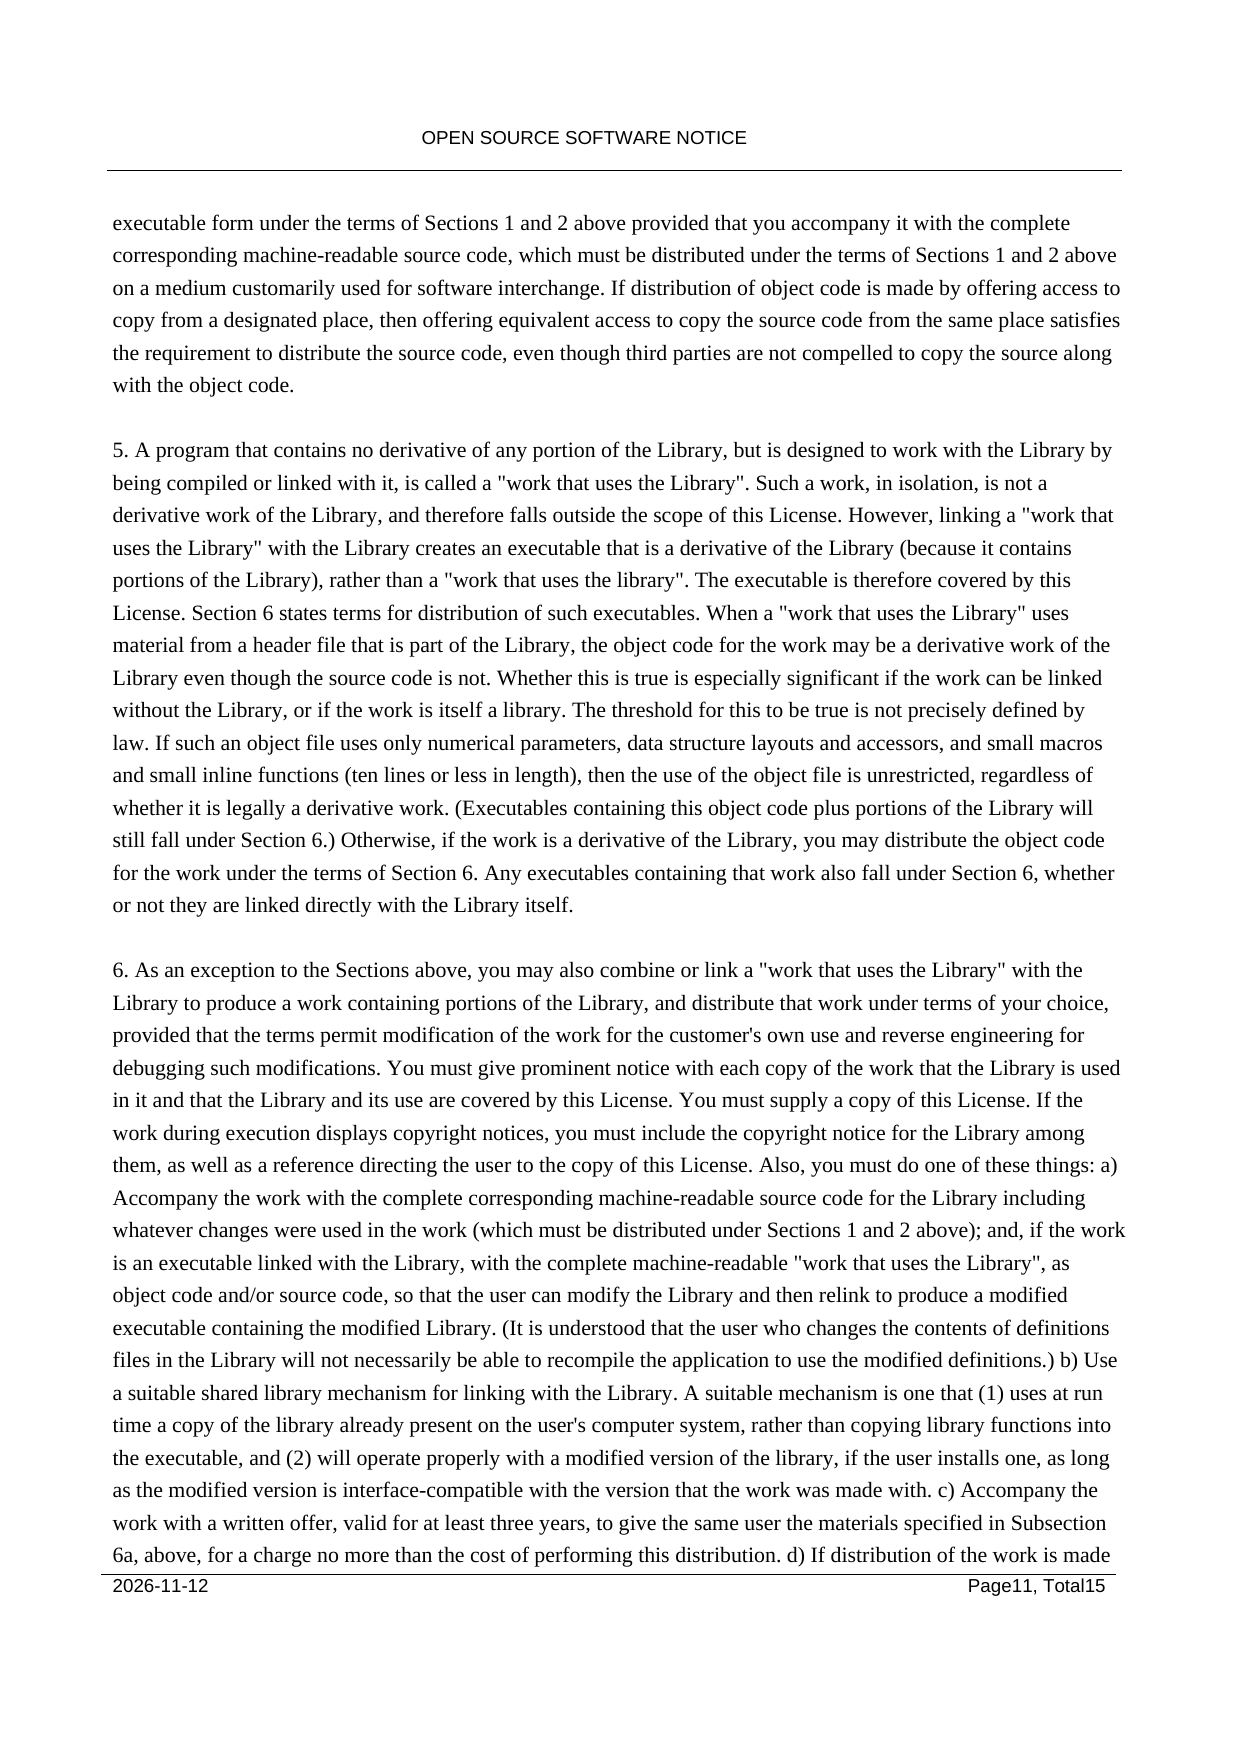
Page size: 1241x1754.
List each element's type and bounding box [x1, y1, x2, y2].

text [112, 206, 1128, 1571]
